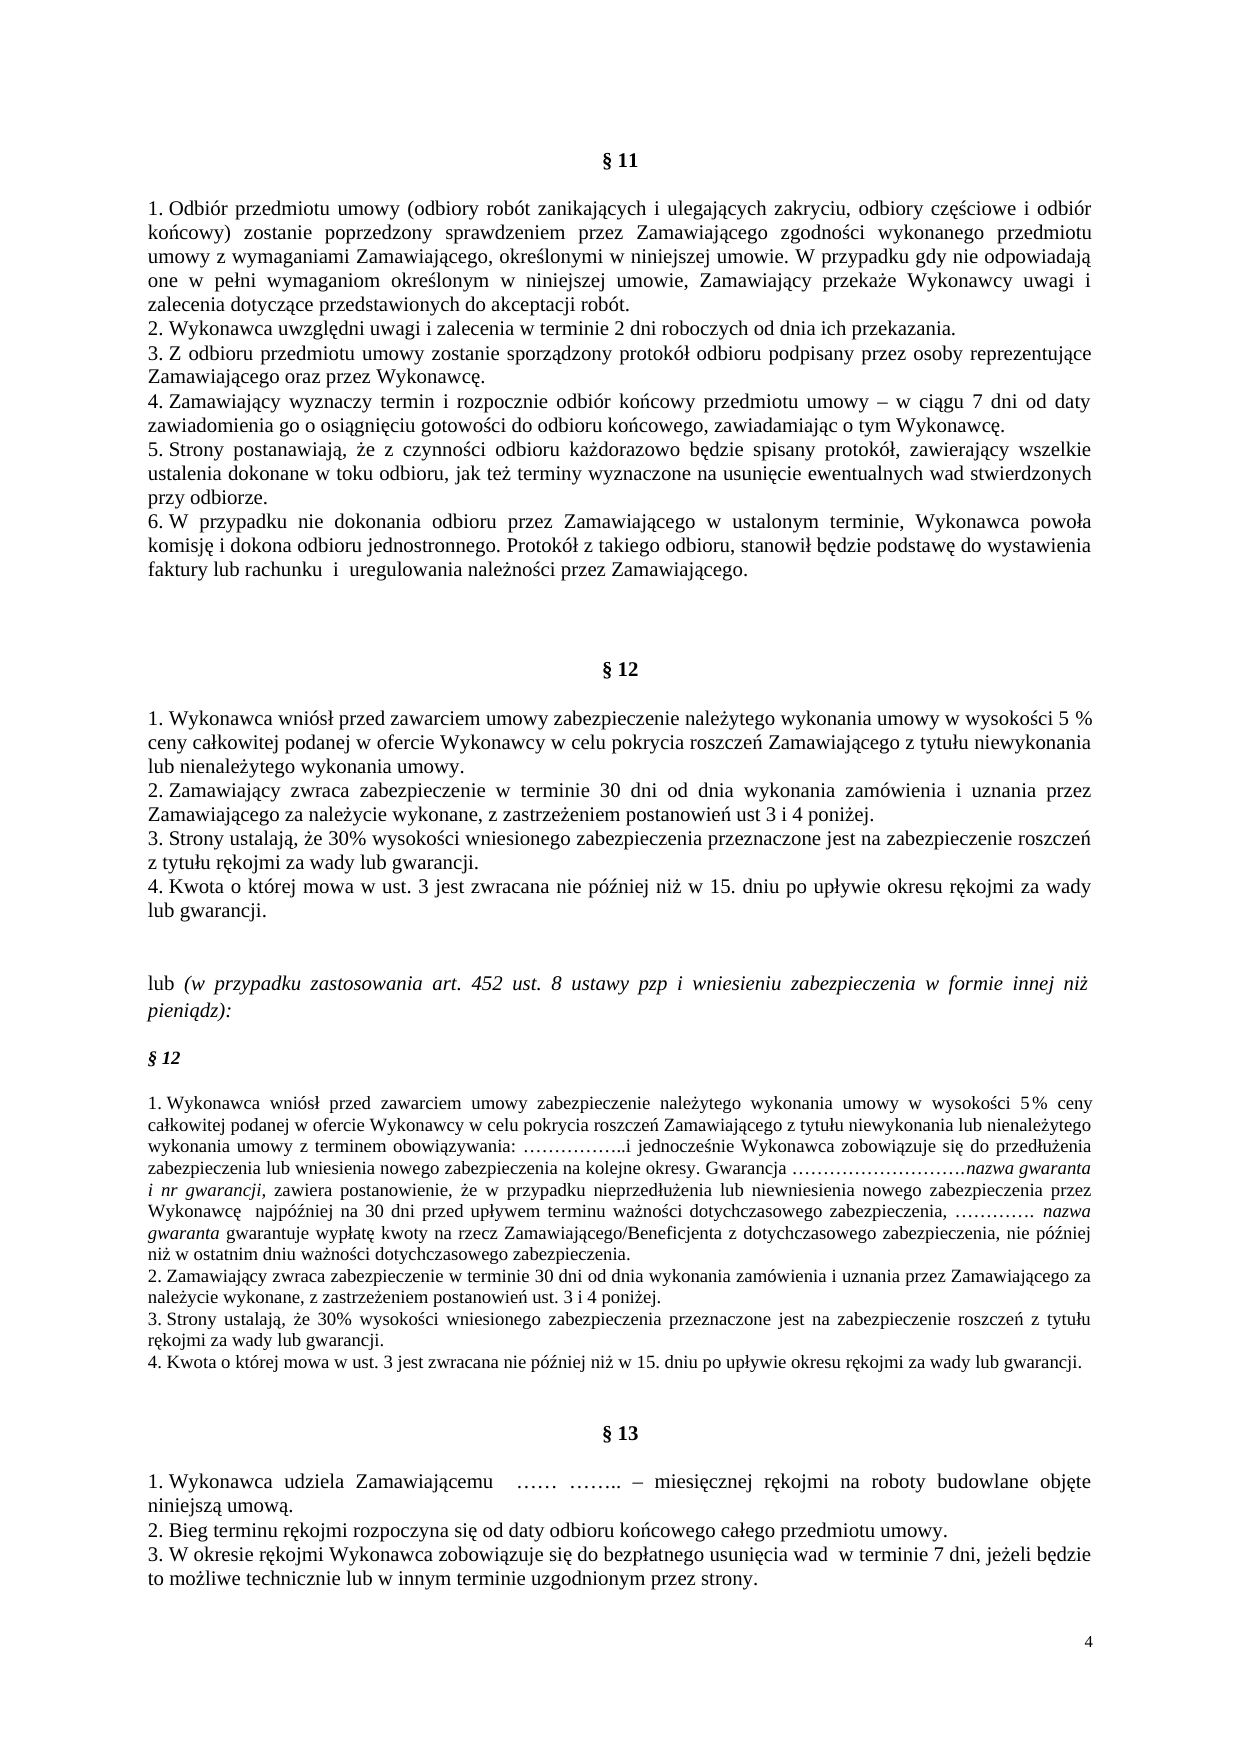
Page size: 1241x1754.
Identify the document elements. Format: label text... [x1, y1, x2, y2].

text § 11 [148, 148, 1093, 172]
list Zamawiający zwraca zabezpieczenie w terminie 30 dni od dnia wykonania zamówienia i uznania przez Zamawiającego za należycie wykonane, z zastrzeżeniem postanowień ust 3 i 4 poniżej. [148, 778, 1093, 826]
list W przypadku nie dokonania odbioru przez Zamawiającego w ustalonym terminie, Wykonawca powoła komisję i dokona odbioru jednostronnego. Protokół z takiego odbioru, stanowił będzie podstawę do wystawienia faktury lub rachunku i uregulowania należności przez Zamawiającego. [148, 509, 1093, 581]
list Odbiór przedmiotu umowy (odbiory robót zanikających i ulegających zakryciu, odbiory częściowe i odbiór końcowy) zostanie poprzedzony sprawdzeniem przez Zamawiającego zgodności wykonanego przedmiotu umowy z wymaganiami Zamawiającego, określonymi w niniejszej umowie. W przypadku gdy nie odpowiadają one w pełni wymaganiom określonym w niniejszej umowie, Zamawiający przekaże Wykonawcy uwagi i zalecenia dotyczące przedstawionych do akceptacji robót. [148, 196, 1093, 316]
list Wykonawca udziela Zamawiającemu …… …….. – miesięcznej rękojmi na roboty budowlane objęte niniejszą umową. [148, 1469, 1093, 1517]
list Wykonawca wniósł przed zawarciem umowy zabezpieczenie należytego wykonania umowy w wysokości 5% ceny całkowitej podanej w ofercie Wykonawcy w celu pokrycia roszczeń Zamawiającego z tytułu niewykonania lub nienależytego wykonania umowy z terminem obowiązywania: ……………..i jednocześnie Wykonawca zobowiązuje się do przedłużenia zabezpieczenia lub wniesienia nowego zabezpieczenia na kolejne okresy. Gwarancja ……………………….nazwa gwaranta i nr gwarancji, zawiera postanowienie, że w przypadku nieprzedłużenia lub niewniesienia nowego zabezpieczenia przez Wykonawcę najpóźniej na 30 dni przed upływem terminu ważności dotychczasowego zabezpieczenia, …………. nazwa gwaranta gwarantuje wypłatę kwoty na rzecz Zamawiającego/Beneficjenta z dotychczasowego zabezpieczenia, nie później niż w ostatnim dniu ważności dotychczasowego zabezpieczenia. [148, 1092, 1093, 1265]
list Kwota o której mowa w ust. 3 jest zwracana nie później niż w 15. dniu po upływie okresu rękojmi za wady lub gwarancji. [148, 874, 1093, 922]
list Bieg terminu rękojmi rozpoczyna się od daty odbioru końcowego całego przedmiotu umowy. [148, 1517, 1093, 1542]
text § 12 [148, 657, 1093, 681]
list Z odbioru przedmiotu umowy zostanie sporządzony protokół odbioru podpisany przez osoby reprezentujące Zamawiającego oraz przez Wykonawcę. [148, 340, 1093, 388]
list Zamawiający wyznaczy termin i rozpocznie odbiór końcowy przedmiotu umowy – w ciągu 7 dni od daty zawiadomienia go o osiągnięciu gotowości do odbioru końcowego, zawiadamiając o tym Wykonawcę. [148, 388, 1093, 437]
list Strony ustalają, że 30% wysokości wniesionego zabezpieczenia przeznaczone jest na zabezpieczenie roszczeń z tytułu rękojmi za wady lub gwarancji. [148, 826, 1093, 874]
list Kwota o której mowa w ust. 3 jest zwracana nie później niż w 15. dniu po upływie okresu rękojmi za wady lub gwarancji. [148, 1351, 1093, 1372]
list Strony ustalają, że 30% wysokości wniesionego zabezpieczenia przeznaczone jest na zabezpieczenie roszczeń z tytułu rękojmi za wady lub gwarancji. [148, 1308, 1093, 1351]
text § 12 [148, 1047, 1093, 1068]
list W okresie rękojmi Wykonawca zobowiązuje się do bezpłatnego usunięcia wad w terminie 7 dni, jeżeli będzie to możliwe technicznie lub w innym terminie uzgodnionym przez strony. [148, 1542, 1093, 1590]
list Strony postanawiają, że z czynności odbioru każdorazowo będzie spisany protokół, zawierający wszelkie ustalenia dokonane w toku odbioru, jak też terminy wyznaczone na usunięcie ewentualnych wad stwierdzonych przy odbiorze. [148, 437, 1093, 509]
list Wykonawca wniósł przed zawarciem umowy zabezpieczenie należytego wykonania umowy w wysokości 5 % ceny całkowitej podanej w ofercie Wykonawcy w celu pokrycia roszczeń Zamawiającego z tytułu niewykonania lub nienależytego wykonania umowy. [148, 706, 1093, 778]
list Zamawiający zwraca zabezpieczenie w terminie 30 dni od dnia wykonania zamówienia i uznania przez Zamawiającego za należycie wykonane, z zastrzeżeniem postanowień ust. 3 i 4 poniżej. [148, 1265, 1093, 1308]
list Wykonawca uwzględni uwagi i zalecenia w terminie 2 dni roboczych od dnia ich przekazania. [148, 316, 1093, 340]
text § 13 [148, 1421, 1093, 1445]
text lub (w przypadku zastosowania art. 452 ust. 8 ustawy pzp i wniesieniu zabezpieczenia w formie innej niż pieniądz): [148, 971, 1093, 1022]
